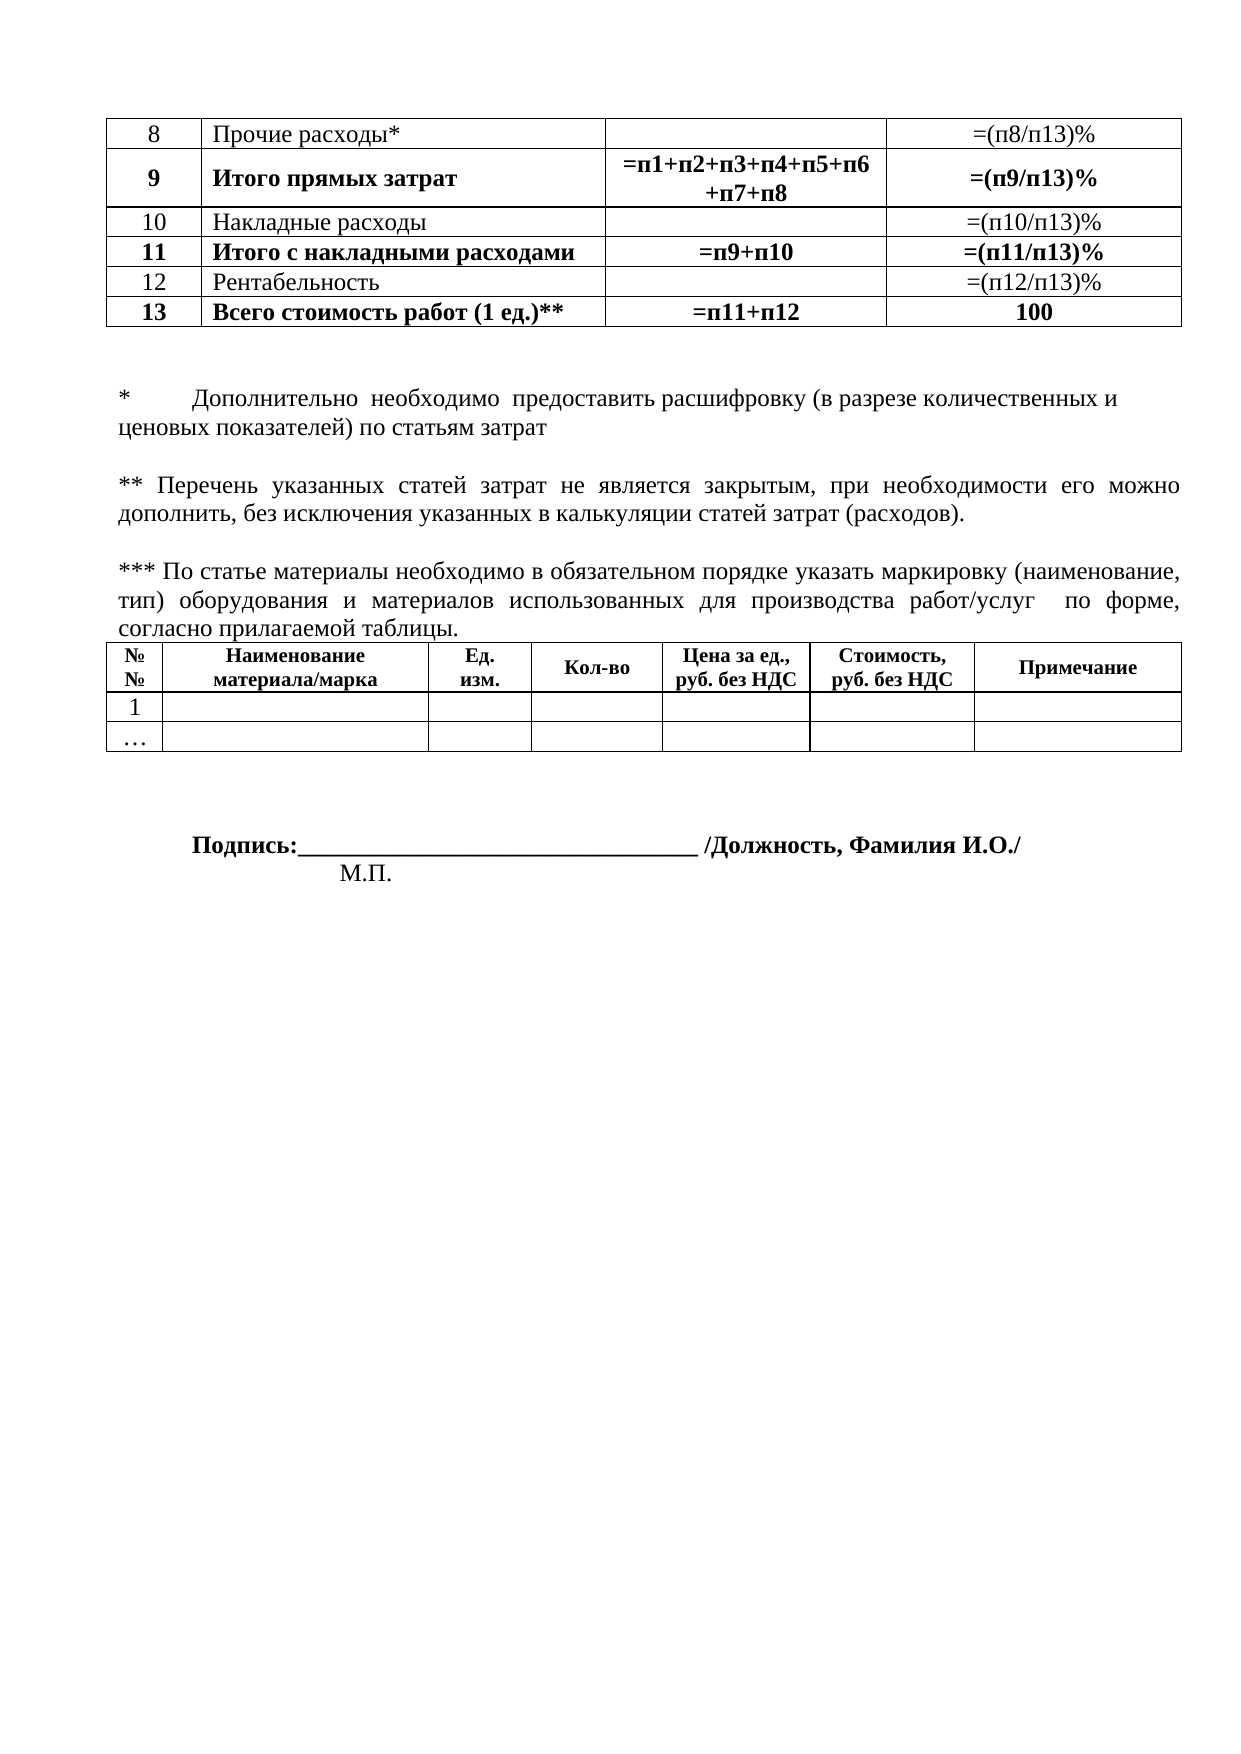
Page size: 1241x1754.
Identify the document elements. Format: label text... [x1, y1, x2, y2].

table_cell [429, 722, 531, 751]
table_cell … [107, 722, 162, 751]
table_cell Рентабельность [202, 267, 605, 296]
table_cell 12 [107, 267, 201, 296]
table_cell =(п9/п13)% [887, 149, 1181, 206]
table_cell 8 [107, 119, 201, 148]
table_cell [975, 693, 1181, 721]
table_cell [163, 693, 428, 721]
table_cell [163, 722, 428, 751]
table_cell [606, 208, 886, 236]
text * Дополнительно необходимо предоставить расшифровку (в разрезе количественных и ценовых показателей) по статьям затрат [118, 383, 1181, 441]
table_cell Итого прямых затрат [202, 149, 605, 206]
table_cell 13 [107, 297, 201, 326]
table_cell Прочие расходы* [202, 119, 605, 148]
table_cell [663, 722, 809, 751]
text Подпись:________________________________ /Должность, Фамилия И.О./ [156, 830, 1181, 858]
table_header Кол-во [532, 643, 662, 691]
table_cell 10 [107, 208, 201, 236]
table_cell [975, 722, 1181, 751]
table_cell 100 [887, 297, 1181, 326]
table_cell Накладные расходы [202, 208, 605, 236]
table_cell [811, 693, 974, 721]
table_cell =(п12/п13)% [887, 267, 1181, 296]
table_cell [663, 693, 809, 721]
table_cell [532, 722, 662, 751]
table_cell [532, 693, 662, 721]
table_cell [606, 119, 886, 148]
table_cell 1 [107, 693, 162, 721]
table_header Цена за ед., руб. без НДС [663, 643, 809, 691]
table_header Ед. изм. [429, 643, 531, 691]
table_cell 9 [107, 149, 201, 206]
table_cell 11 [107, 237, 201, 266]
table_cell =п1+п2+п3+п4+п5+п6+п7+п8 [606, 149, 886, 206]
table_header №№ [107, 643, 162, 691]
table_cell =п9+п10 [606, 237, 886, 266]
table_header Стоимость, руб. без НДС [811, 643, 974, 691]
table_cell =(п8/п13)% [887, 119, 1181, 148]
table_cell [606, 267, 886, 296]
table_cell =(п11/п13)% [887, 237, 1181, 266]
table_header Наименование материала/марка [163, 643, 428, 691]
text *** По статье материалы необходимо в обязательном порядке указать маркировку (наименование, тип) оборудования и материалов использованных для производства работ/услуг по форме, согласно прилагаемой таблицы. [118, 556, 1181, 642]
table_cell [811, 722, 974, 751]
table_cell =п11+п12 [606, 297, 886, 326]
table_cell Всего стоимость работ (1 ед.)** [202, 297, 605, 326]
table_cell Итого с накладными расходами [202, 237, 605, 266]
text М.П. [156, 858, 1181, 887]
table_header Примечание [975, 643, 1181, 691]
text ** Перечень указанных статей затрат не является закрытым, при необходимости его можно дополнить, без исключения указанных в калькуляции статей затрат (расходов). [118, 470, 1181, 527]
table_cell [429, 693, 531, 721]
table_cell =(п10/п13)% [887, 208, 1181, 236]
